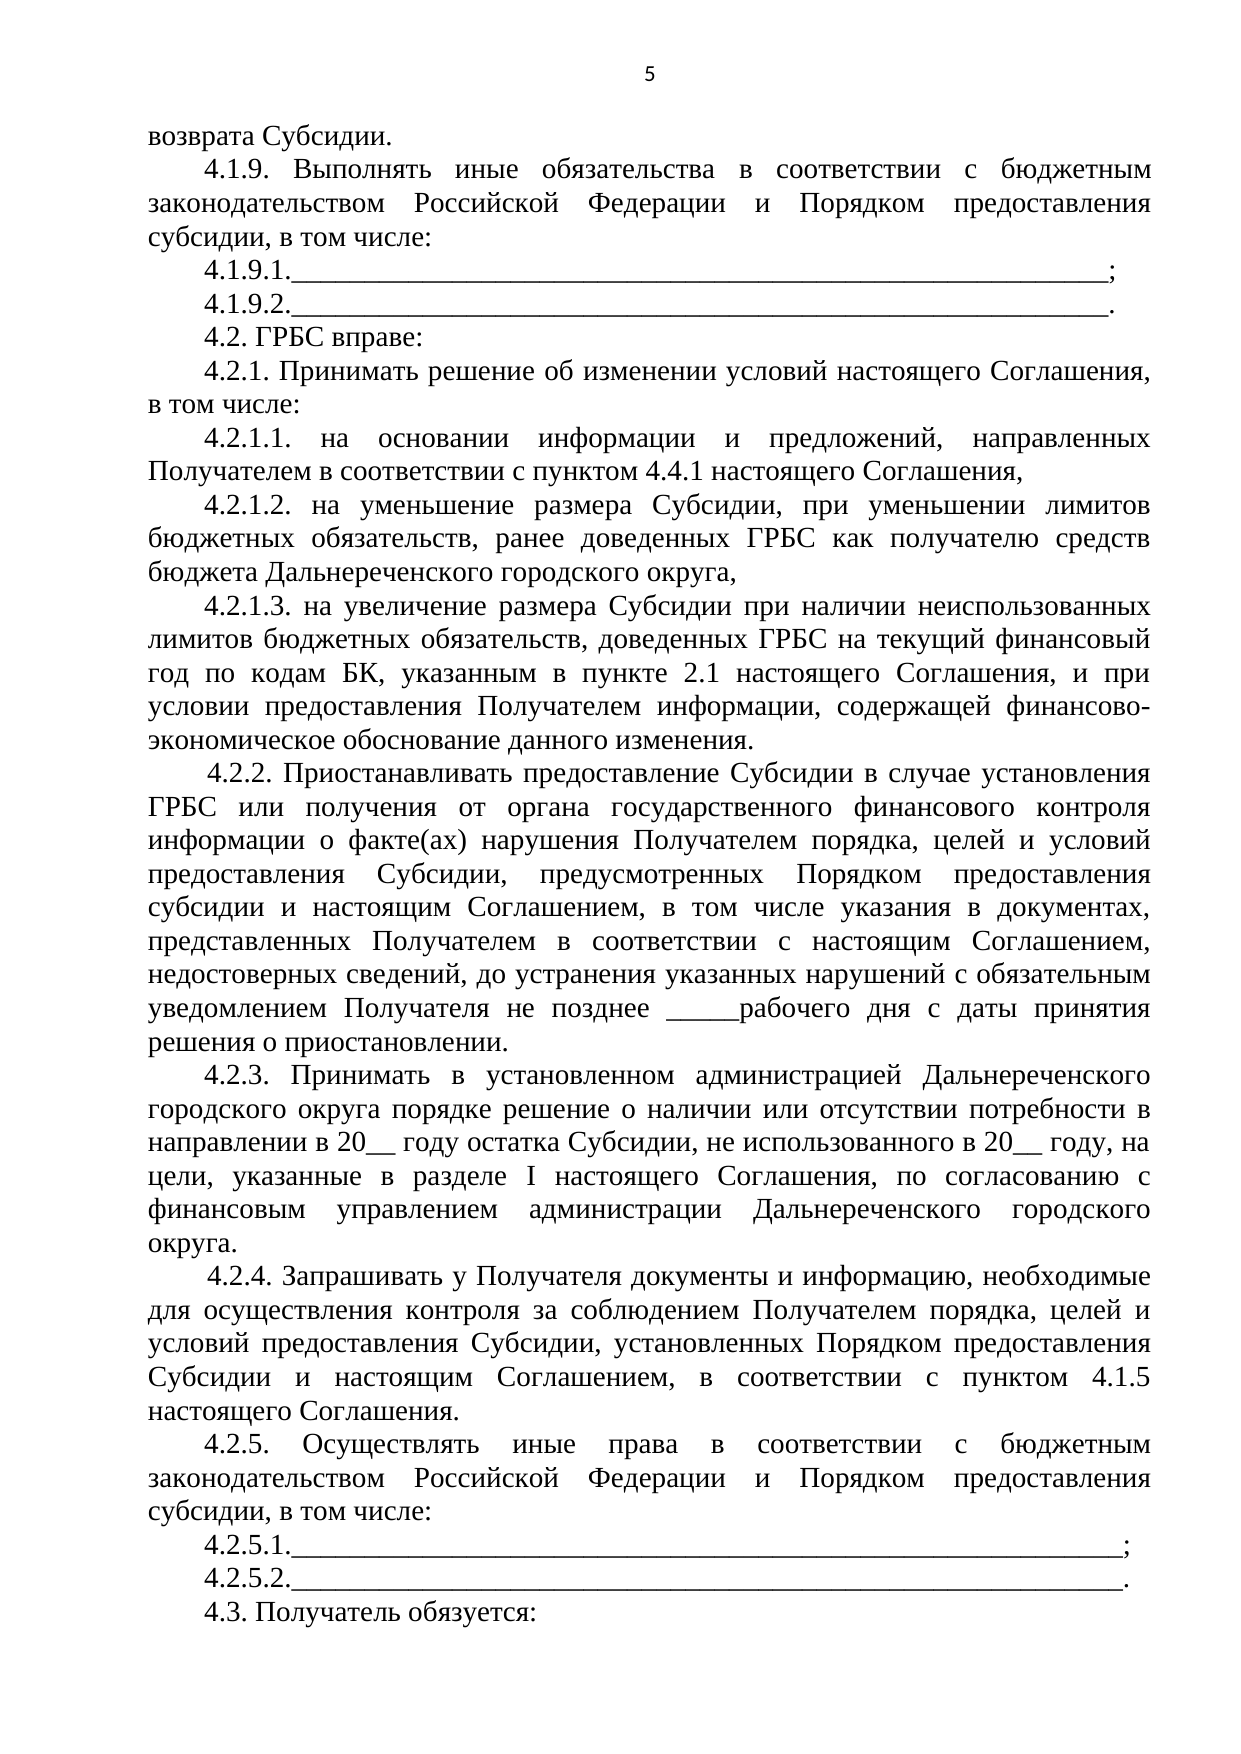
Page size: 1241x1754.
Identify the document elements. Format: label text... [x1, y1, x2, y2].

text 4.2.5.2._________________________________________________________. [148, 1560, 1152, 1594]
text 4.2.2. Приостанавливать предоставление Субсидии в случае установления ГРБС или получения от органа государственного финансового контроля информации о факте(ах) нарушения Получателем порядка, целей и условий предоставления Субсидии, предусмотренных Порядком предоставления субсидии и настоящим Соглашением, в том числе указания в документах, представленных Получателем в соответствии с настоящим Соглашением, недостоверных сведений, до устранения указанных нарушений с обязательным уведомлением Получателя не позднее _____рабочего дня с даты принятия решения о приостановлении. [148, 755, 1152, 1057]
text 4.2.5.1._________________________________________________________; [148, 1527, 1152, 1560]
text 4.1.9.1.________________________________________________________; [148, 252, 1152, 286]
text 4.2.1.3. на увеличение размера Субсидии при наличии неиспользованных лимитов бюджетных обязательств, доведенных ГРБС на текущий финансовый год по кодам БК, указанным в пункте 2.1 настоящего Соглашения, и при условии предоставления Получателем информации, содержащей финансово-экономическое обоснование данного изменения. [148, 588, 1152, 755]
text 4.2.3. Принимать в установленном администрацией Дальнереченского городского округа порядке решение о наличии или отсутствии потребности в направлении в 20__ году остатка Субсидии, не использованного в 20__ году, на цели, указанные в разделе I настоящего Соглашения, по согласованию с финансовым управлением администрации Дальнереченского городского округа. [148, 1057, 1152, 1258]
text 4.1.9. Выполнять иные обязательства в соответствии с бюджетным законодательством Российской Федерации и Порядком предоставления субсидии, в том числе: [148, 152, 1152, 252]
text 4.3. Получатель обязуется: [148, 1594, 1152, 1627]
text 4.2.1.2. на уменьшение размера Субсидии, при уменьшении лимитов бюджетных обязательств, ранее доведенных ГРБС как получателю средств бюджета Дальнереченского городского округа, [148, 487, 1152, 588]
text 4.2. ГРБС вправе: [148, 319, 1152, 353]
text 4.2.5. Осуществлять иные права в соответствии с бюджетным законодательством Российской Федерации и Порядком предоставления субсидии, в том числе: [148, 1426, 1152, 1527]
text 4.1.9.2.________________________________________________________. [148, 286, 1152, 319]
text 4.2.1.1. на основании информации и предложений, направленных Получателем в соответствии с пунктом 4.4.1 настоящего Соглашения, [148, 420, 1152, 487]
text 4.2.4. Запрашивать у Получателя документы и информацию, необходимые для осуществления контроля за соблюдением Получателем порядка, целей и условий предоставления Субсидии, установленных Порядком предоставления Субсидии и настоящим Соглашением, в соответствии с пунктом 4.1.5 настоящего Соглашения. [148, 1258, 1152, 1426]
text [148, 118, 1152, 152]
text 4.2.1. Принимать решение об изменении условий настоящего Соглашения, в том числе: [148, 353, 1152, 420]
